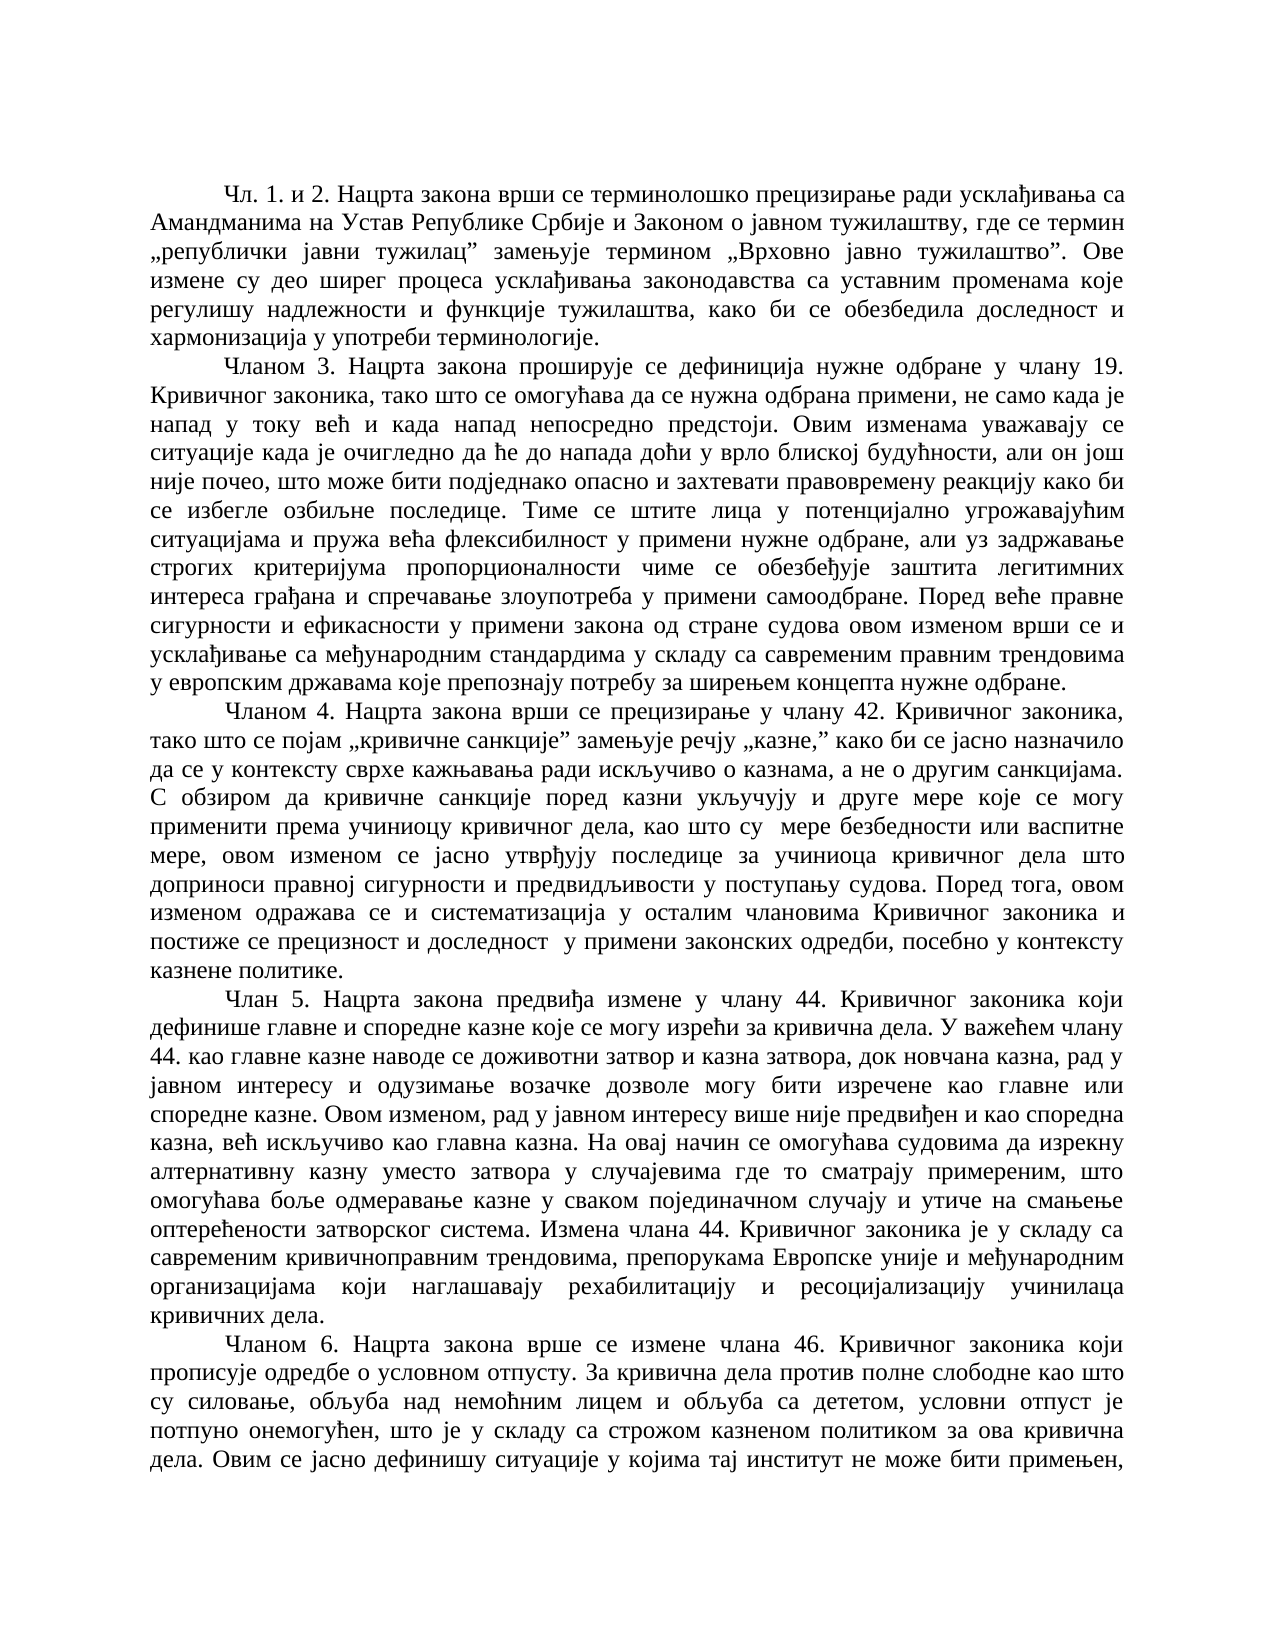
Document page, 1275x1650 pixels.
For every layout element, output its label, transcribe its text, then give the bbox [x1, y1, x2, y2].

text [150, 1329, 1125, 1472]
text Чл. 1. и 2. Нацрта закона врши се терминолошко прецизирање ради усклађивања са Амандманима на Устав Републике Србије и Законом о јавном тужилаштву, где се термин „републички јавни тужилацˮ замењује термином „Врховно јавно тужилаштвоˮ. Ове измене су део ширег процеса усклађивања законодавства са уставним променама које регулишу надлежности и функције тужилаштва, како би се обезбедила доследност и хармонизација у употреби терминологије. [150, 179, 1125, 351]
text Члан 5. Нацрта закона предвиђа измене у члану 44. Кривичног законика који дефинише главне и споредне казне које се могу изрећи за кривична дела. У важећем члану 44. као главне казне наводе се доживотни затвор и казна затвора, док новчана казна, рад у јавном интересу и одузимање возачке дозволе могу бити изречене као главне или споредне казне. Овом изменом, рад у јавном интересу више није предвиђен и као споредна казна, већ искључиво као главна казна. На овај начин се омогућава судовима да изрекну алтернативну казну уместо затвора у случајевима где то сматрају примереним, што омогућава боље одмеравање казне у сваком појединачном случају и утиче на смањење оптерећености затворског система. Измена члана 44. Кривичног законика је у складу са савременим кривичноправним трендовима, препорукама Европске уније и међународним организацијама који наглашавају рехабилитацију и ресоцијализацију учинилаца кривичних дела. [150, 984, 1125, 1329]
text Чланом 3. Нацрта закона проширује се дефиниција нужне одбране у члану 19. Кривичног законика, тако што се омогућава да се нужна одбрана примени, не само када је напад у току већ и када напад непосредно предстоји. Овим изменама уважавају се ситуације када је очигледно да ће до напада доћи у врло блиској будућности, али он још није почео, што може бити подједнако опасно и захтевати правовремену реакцију како би се избегле озбиљне последице. Тиме се штите лица у потенцијално угрожавајућим ситуацијама и пружа већа флексибилност у примени нужне одбране, али уз задржавање строгих критеријума пропорционалности чиме се обезбеђује заштита легитимних интереса грађана и спречавање злоупотреба у примени самоодбране. Поред веће правне сигурности и ефикасности у примени закона од стране судова овом изменом врши се и усклађивање са међународним стандардима у складу са савременим правним трендовима у европским државама које препознају потребу за ширењем концепта нужне одбране. [150, 351, 1125, 696]
text Чланом 4. Нацрта закона врши се прецизирање у члану 42. Кривичног законика, тако што се појам „кривичне санкције” замењује речју „казне,” како би се јасно назначило да се у контексту сврхе кажњавања ради искључиво о казнама, а не о другим санкцијама. С обзиром да кривичне санкције поред казни укључују и друге мере које се могу применити према учиниоцу кривичног дела, као што су мере безбедности или васпитне мере, овом изменом се јасно утврђују последице за учиниоца кривичног дела што доприноси правној сигурности и предвидљивости у поступању судова. Поред тога, овом изменом одражава се и систематизација у осталим члановима Кривичног законика и постиже се прецизност и доследност у примени законских одредби, посебно у контексту казнене политике. [150, 696, 1125, 984]
